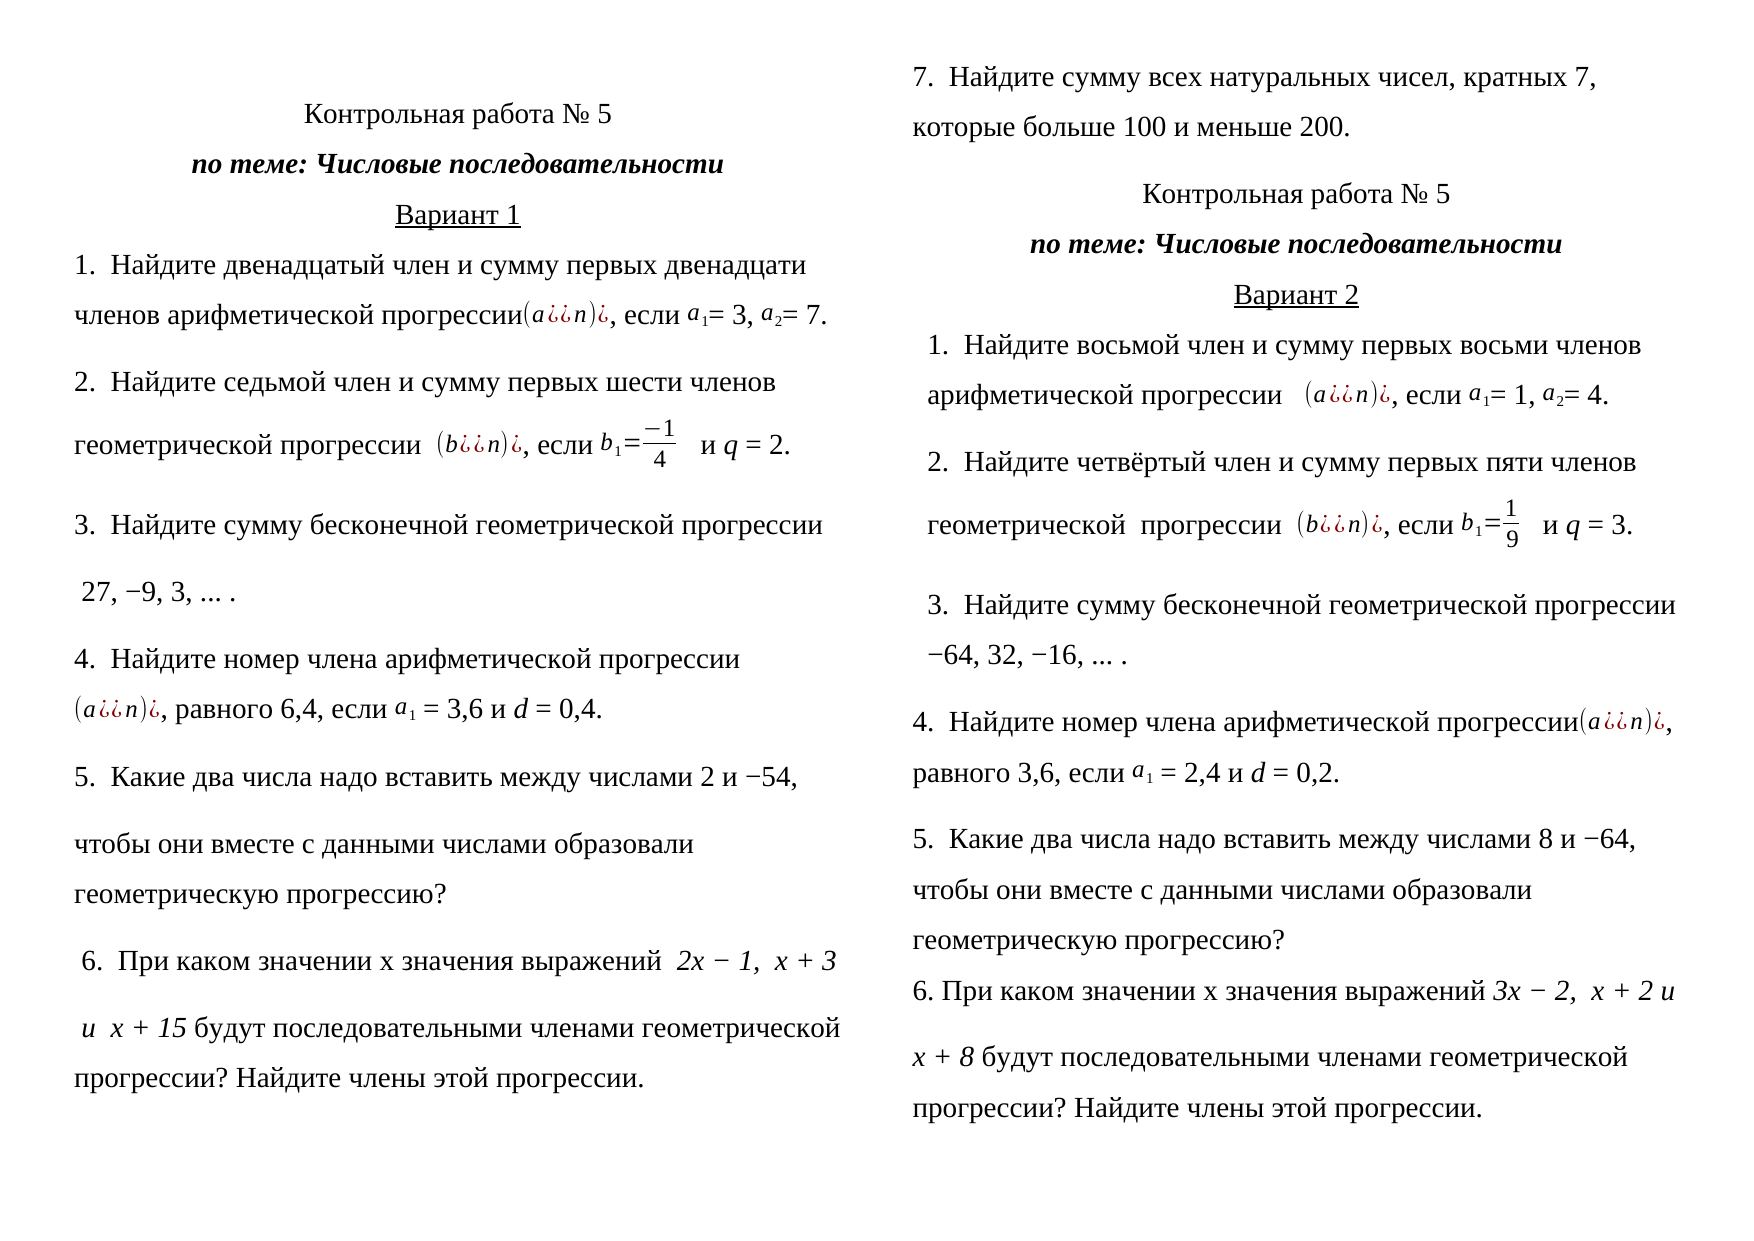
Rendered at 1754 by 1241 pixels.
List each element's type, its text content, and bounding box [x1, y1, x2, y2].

text Контрольная работа № 5 [74, 96, 842, 130]
text Контрольная работа № 5 [912, 176, 1680, 210]
text чтобы они вместе с данными числами образовали геометрическую прогрессию? [74, 826, 842, 910]
text 2. Найдите четвёртый член и сумму первых пяти членов геометрической прогрессии , если и q = 3. [927, 444, 1680, 554]
text 7. Найдите сумму всех натуральных чисел, кратных 7, которые больше 100 и меньше 200. [912, 59, 1680, 143]
text Вариант 1 [74, 197, 842, 230]
text 4. Найдите номер члена арифметической прогрессии, равного 3,6, если = 2,4 и d = 0,2. [912, 704, 1680, 788]
text 2. Найдите седьмой член и сумму первых шести членов геометрической прогрессии , если и q = 2. [74, 364, 842, 474]
text по теме: Числовые последовательности [74, 147, 842, 180]
text 6. При каком значении x значения выражений 2x − 1, x + 3 [74, 943, 842, 977]
text по теме: Числовые последовательности [912, 227, 1680, 260]
text 3. Найдите сумму бесконечной геометрической прогрессии [74, 507, 842, 541]
text 5. Какие два числа надо вставить между числами 2 и −54, [74, 759, 842, 792]
text 3. Найдите сумму бесконечной геометрической прогрессии −64, 32, −16, ... . [927, 587, 1680, 671]
text 1. Найдите двенадцатый член и сумму первых двенадцати членов арифметической прогрессии, если = 3, = 7. [74, 247, 842, 331]
text 5. Какие два числа надо вставить между числами 8 и −64, чтобы они вместе с данными числами образовали геометрическую прогрессию? 6. При каком значении x значения выражений 3x − 2, x + 2 и [912, 822, 1680, 1006]
text и x + 15 будут последовательными членами геометрической прогрессии? Найдите члены этой прогрессии. [74, 1010, 842, 1094]
text 27, −9, 3, ... . [74, 574, 842, 608]
text 1. Найдите восьмой член и сумму первых восьми членов арифметической прогрессии , если = 1, = 4. [927, 327, 1680, 411]
text Вариант 2 [912, 277, 1680, 310]
text x + 8 будут последовательными членами геометрической прогрессии? Найдите члены этой прогрессии. [912, 1039, 1680, 1123]
text 4. Найдите номер члена арифметической прогрессии , равного 6,4, если = 3,6 и d = 0,4. [74, 641, 842, 725]
